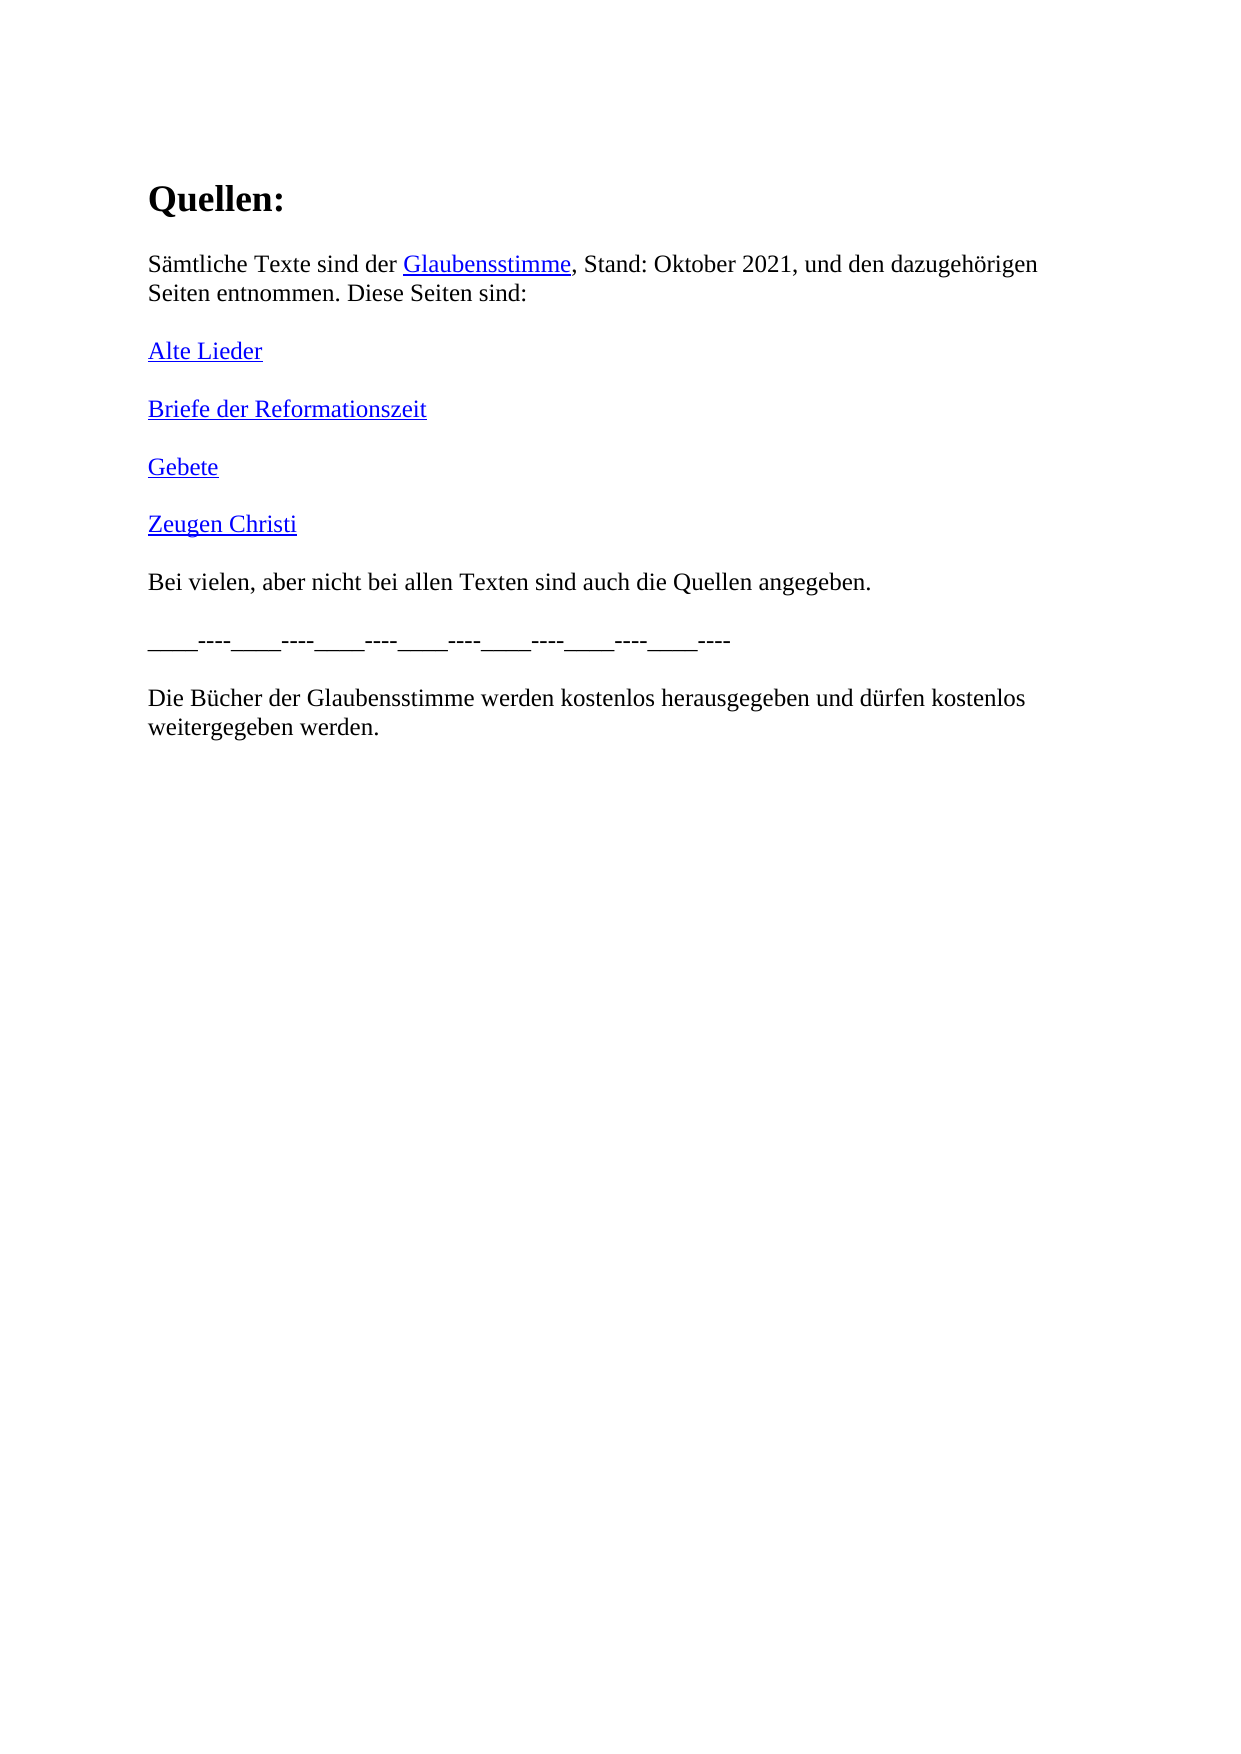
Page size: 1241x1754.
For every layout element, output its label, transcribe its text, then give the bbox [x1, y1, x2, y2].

text ____----____----____----____----____----____----____---- [148, 625, 1093, 654]
subtitle Quellen: [148, 177, 1093, 220]
text Briefe der Reformationszeit [148, 394, 1093, 422]
text Gebete [148, 452, 1093, 480]
text Die Bücher der Glaubensstimme werden kostenlos herausgegeben und dürfen kostenlos weitergegeben werden. [148, 683, 1093, 741]
text Sämtliche Texte sind der Glaubensstimme, Stand: Oktober 2021, und den dazugehörigen Seiten entnommen. Diese Seiten sind: [148, 249, 1093, 307]
text Bei vielen, aber nicht bei allen Texten sind auch die Quellen angegeben. [148, 567, 1093, 596]
text Alte Lieder [148, 336, 1093, 364]
text Zeugen Christi [148, 509, 1093, 538]
